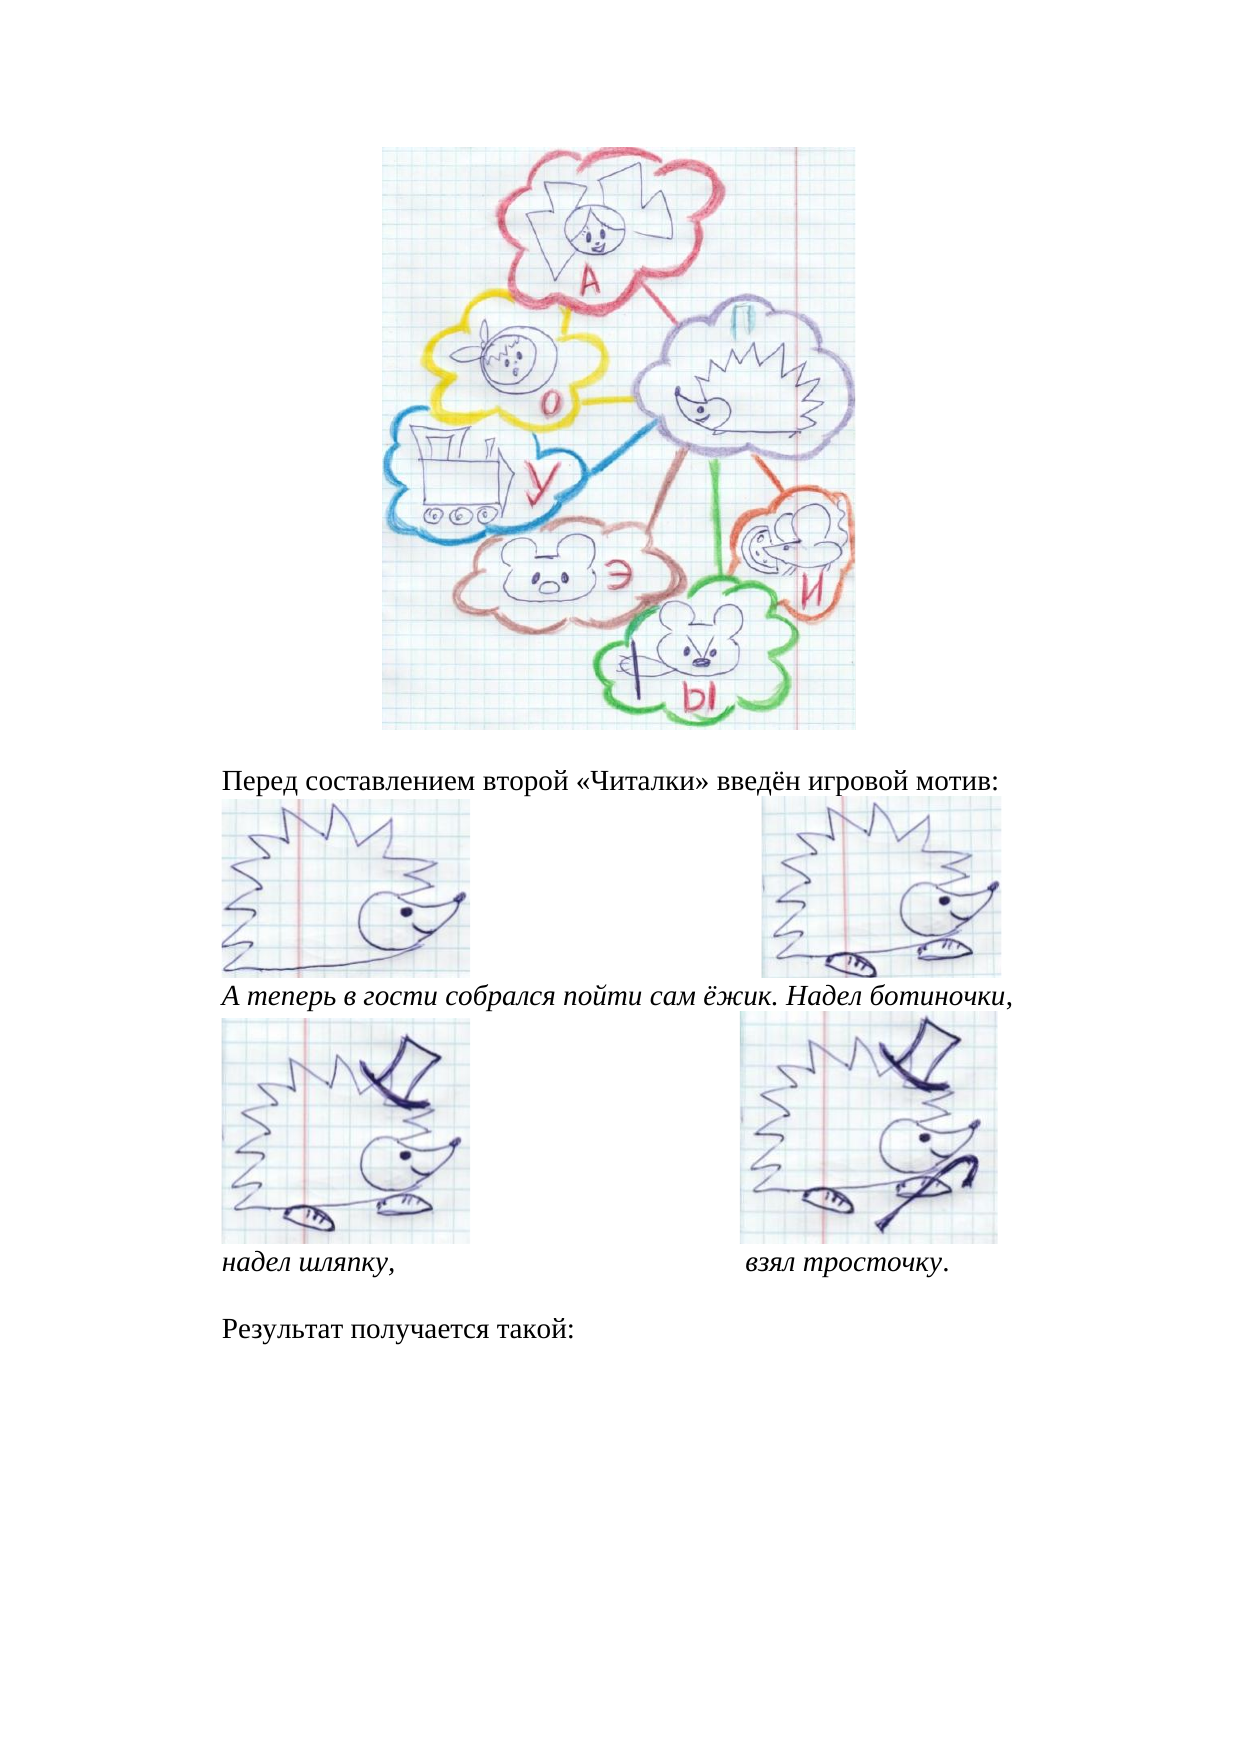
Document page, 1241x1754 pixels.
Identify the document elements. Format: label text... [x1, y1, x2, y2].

text А теперь в гости собрался пойти сам ёжик. Надел ботиночки, [148, 978, 1092, 1011]
picture [221, 799, 471, 978]
picture [761, 796, 1002, 978]
text надел шляпку, взял тросточку. [148, 1244, 1092, 1277]
picture [221, 1018, 471, 1244]
text Перед составлением второй «Читалки» введён игровой мотив: [148, 763, 1092, 796]
text Результат получается такой: [148, 1311, 1092, 1344]
picture [382, 147, 856, 730]
picture [739, 1011, 998, 1244]
